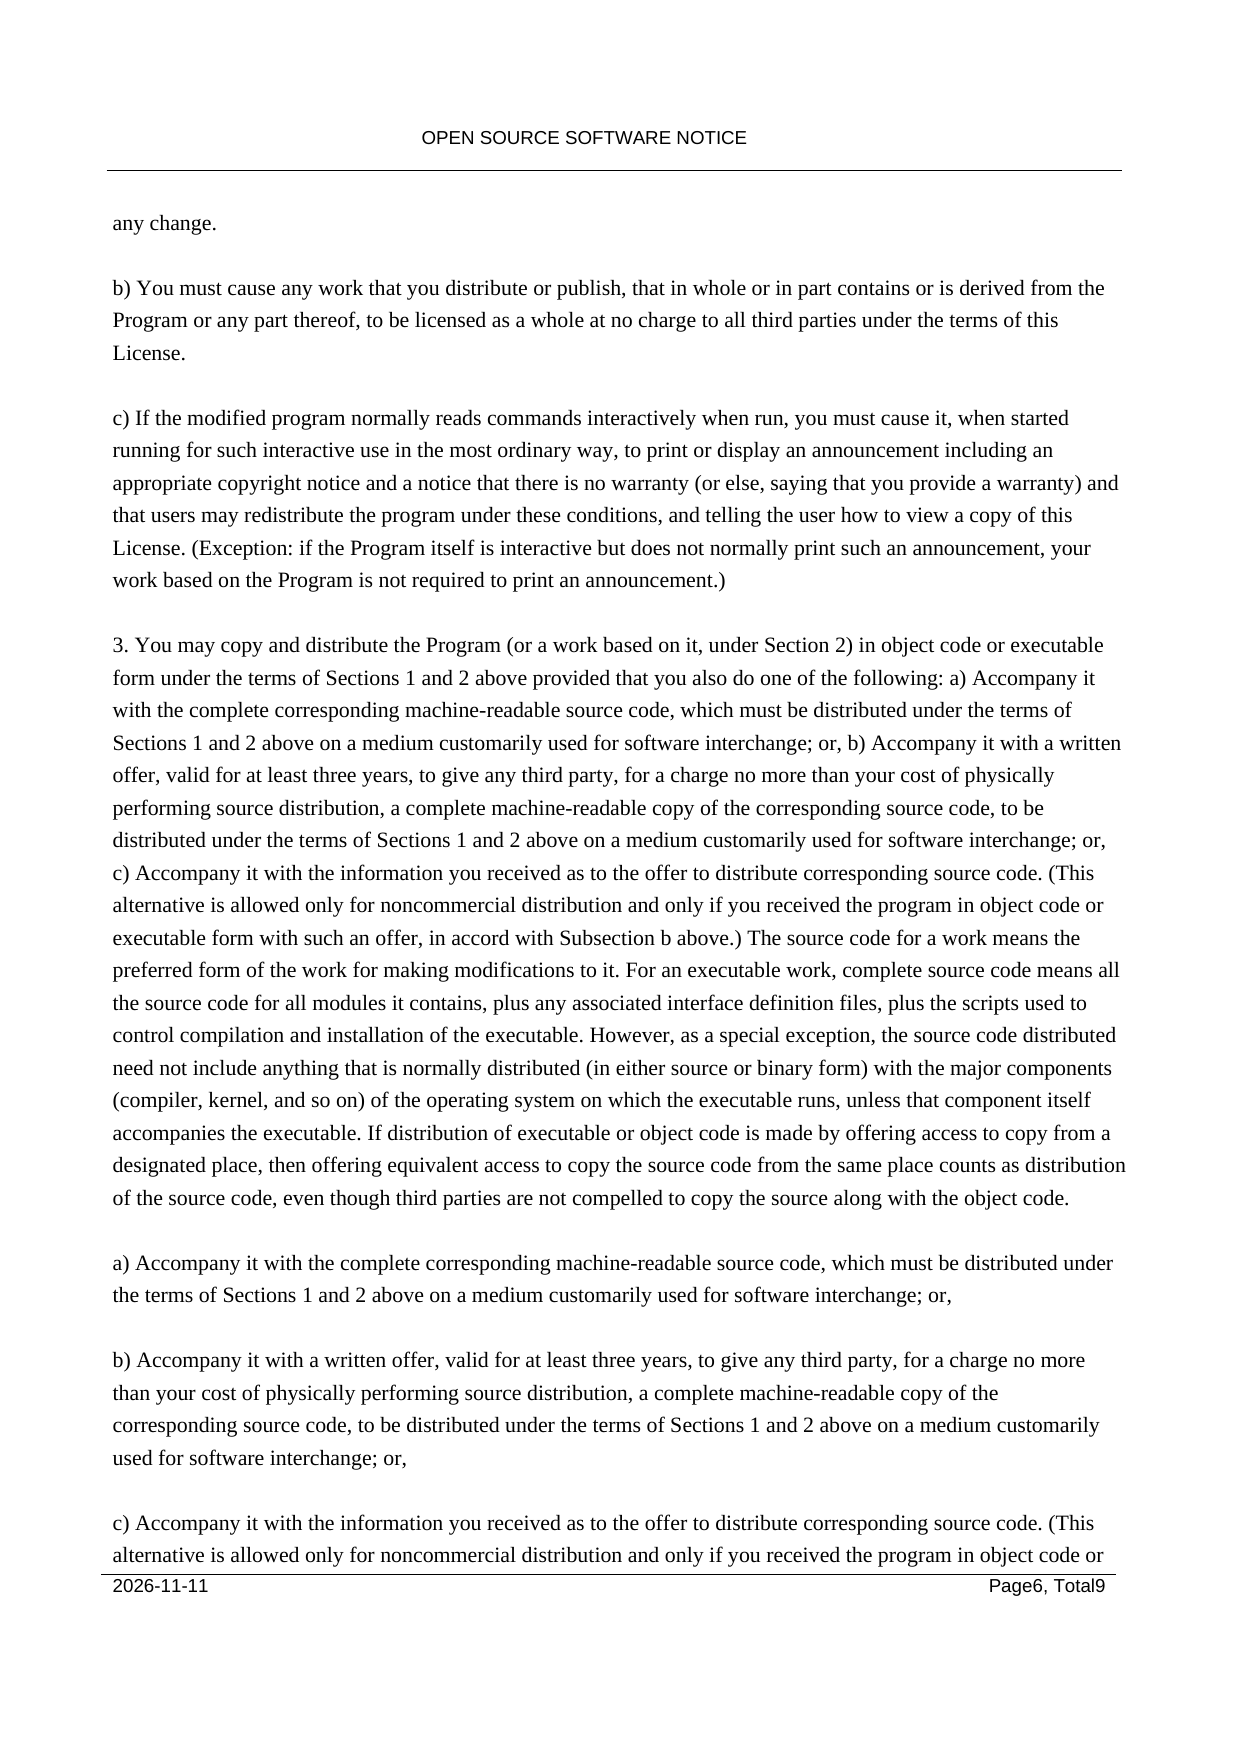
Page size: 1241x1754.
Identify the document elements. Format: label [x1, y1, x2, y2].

text [112, 206, 1128, 1571]
